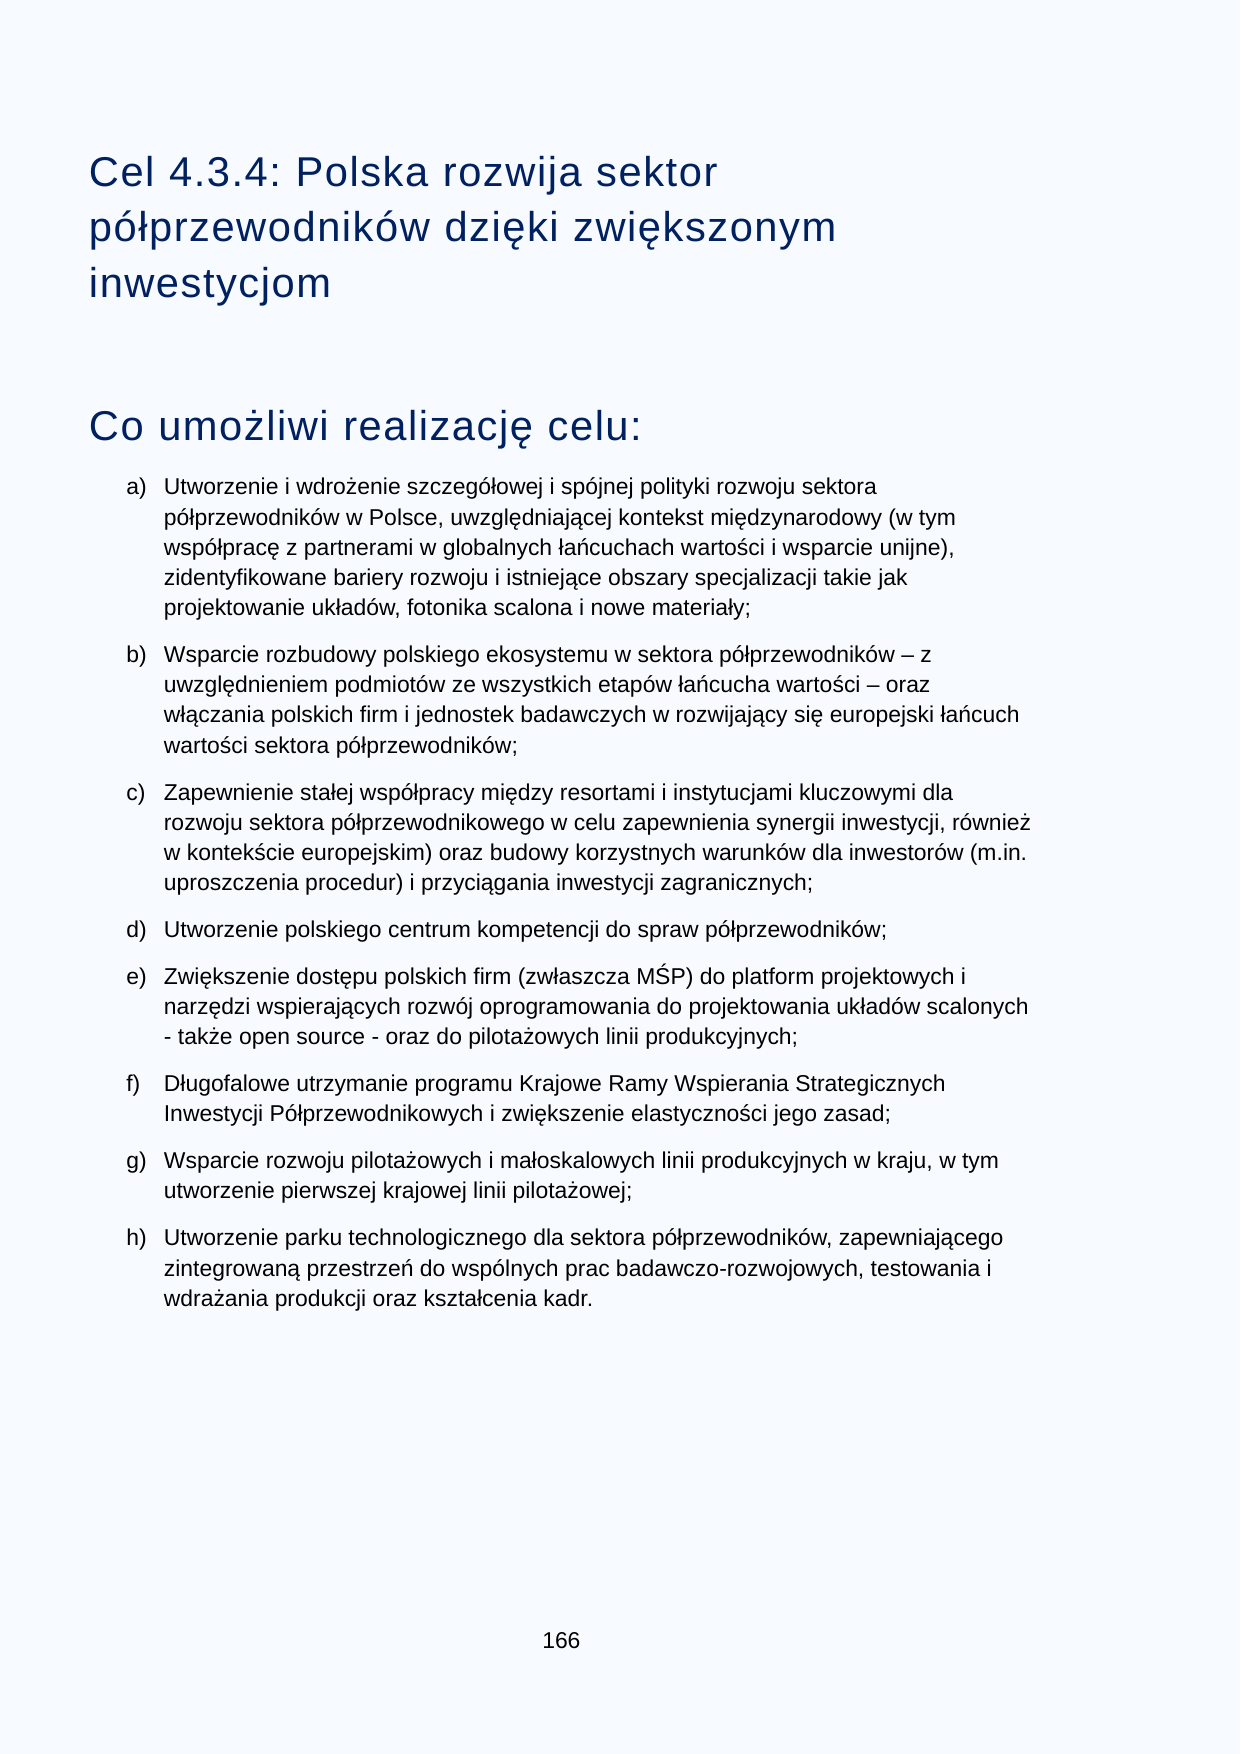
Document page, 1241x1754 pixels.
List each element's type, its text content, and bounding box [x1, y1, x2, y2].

list Utworzenie parku technologicznego dla sektora półprzewodników, zapewniającego zintegrowaną przestrzeń do wspólnych prac badawczo-rozwojowych, testowania i wdrażania produkcji oraz kształcenia kadr. [126, 1224, 1033, 1311]
list Utworzenie polskiego centrum kompetencji do spraw półprzewodników; [126, 916, 1033, 942]
list Długofalowe utrzymanie programu Krajowe Ramy Wspierania Strategicznych Inwestycji Półprzewodnikowych i zwiększenie elastyczności jego zasad; [126, 1070, 1033, 1127]
list Zwiększenie dostępu polskich firm (zwłaszcza MŚP) do platform projektowych i narzędzi wspierających rozwój oprogramowania do projektowania układów scalonych - także open source - oraz do pilotażowych linii produkcyjnych; [126, 963, 1033, 1049]
list Zapewnienie stałej współpracy między resortami i instytucjami kluczowymi dla rozwoju sektora półprzewodnikowego w celu zapewnienia synergii inwestycji, również w kontekście europejskim) oraz budowy korzystnych warunków dla inwestorów (m.in. uproszczenia procedur) i przyciągania inwestycji zagranicznych; [126, 778, 1033, 895]
list Wsparcie rozwoju pilotażowych i małoskalowych linii produkcyjnych w kraju, w tym utworzenie pierwszej krajowej linii pilotażowej; [126, 1147, 1033, 1204]
list Wsparcie rozbudowy polskiego ekosystemu w sektora półprzewodników – z uwzględnieniem podmiotów ze wszystkich etapów łańcucha wartości – oraz włączania polskich firm i jednostek badawczych w rozwijający się europejski łańcuch wartości sektora półprzewodników; [126, 641, 1033, 758]
subtitle Cel 4.3.4: Polska rozwija sektor półprzewodników dzięki zwiększonym inwestycjom [89, 148, 1033, 306]
list Utworzenie i wdrożenie szczegółowej i spójnej polityki rozwoju sektora półprzewodników w Polsce, uwzględniającej kontekst międzynarodowy (w tym współpracę z partnerami w globalnych łańcuchach wartości i wsparcie unijne), zidentyfikowane bariery rozwoju i istniejące obszary specjalizacji takie jak projektowanie układów, fotonika scalona i nowe materiały; [126, 473, 1033, 620]
subtitle Co umożliwi realizację celu: [89, 401, 1033, 449]
